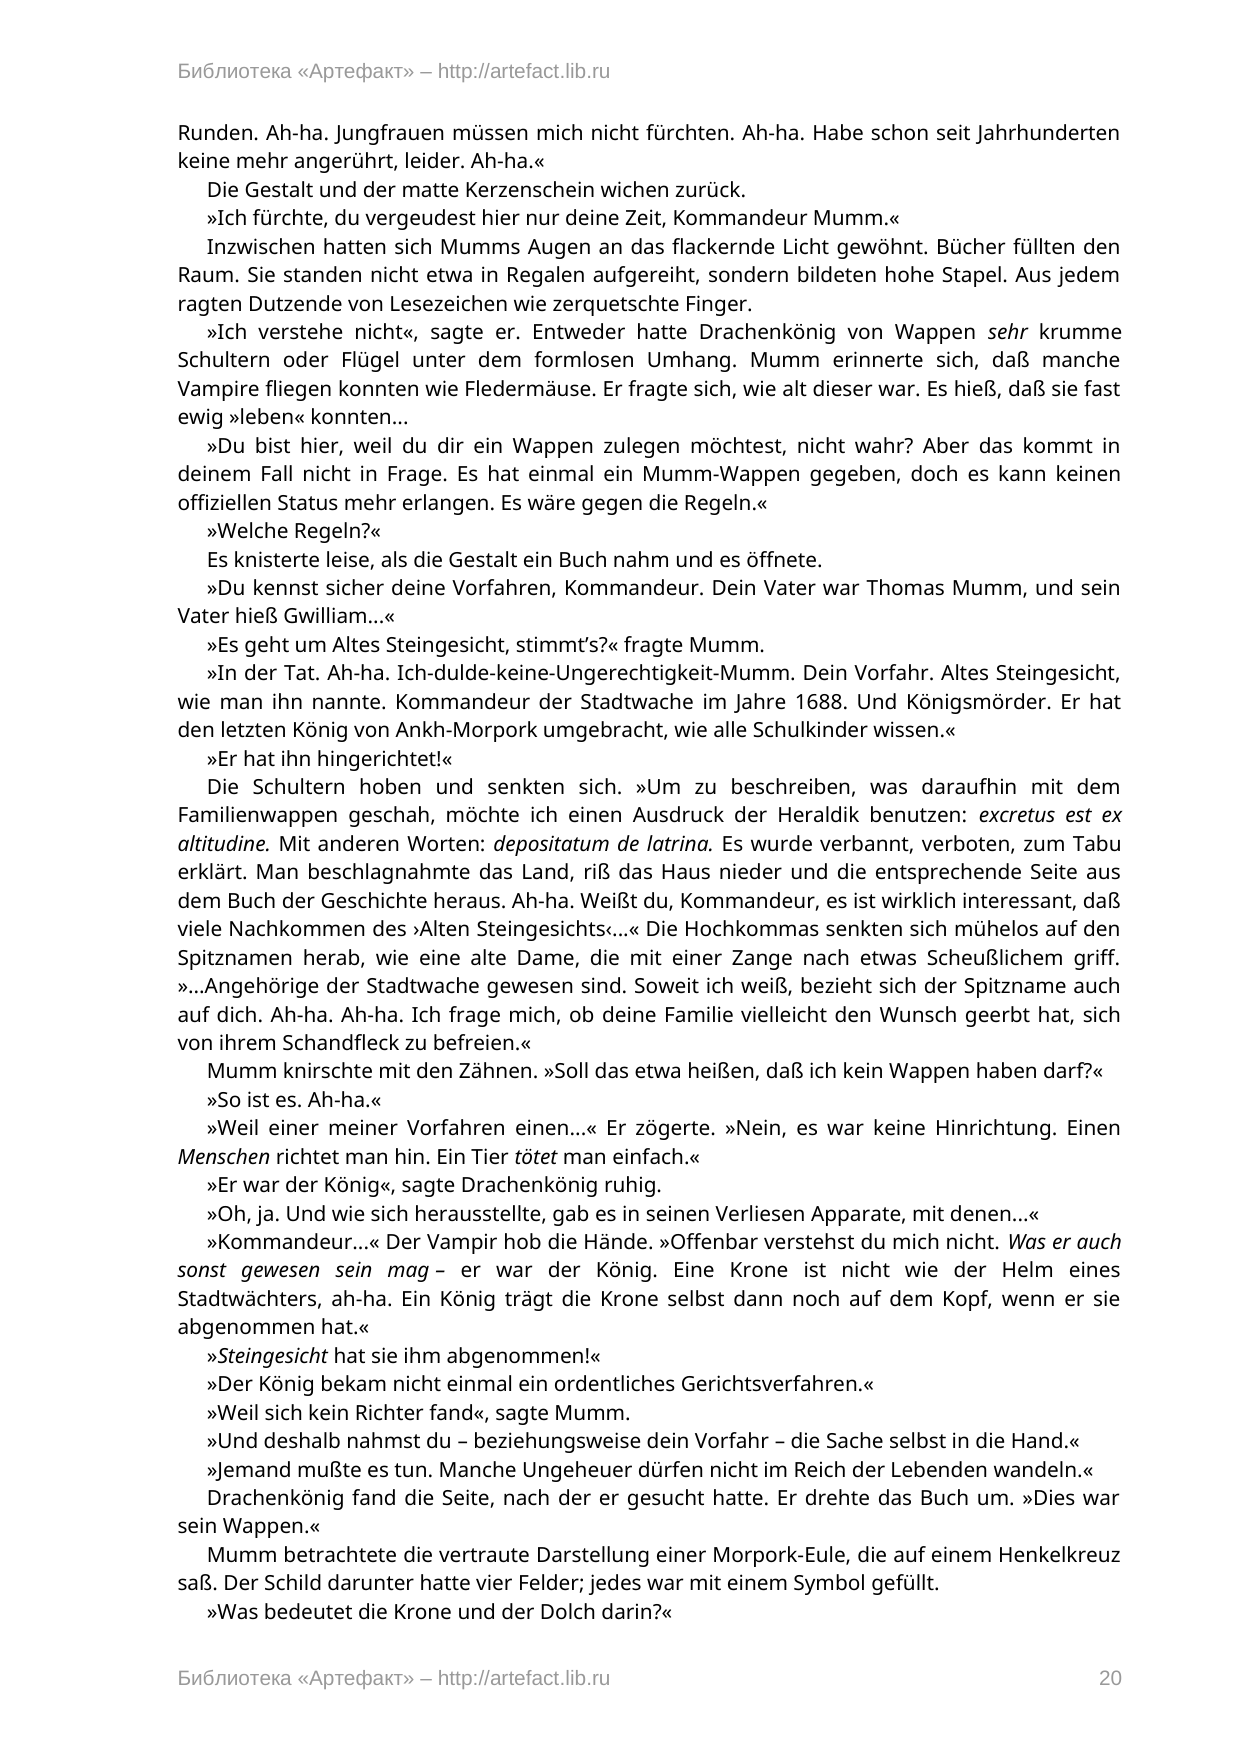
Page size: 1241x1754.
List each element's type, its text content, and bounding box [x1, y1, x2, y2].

text »In der Tat. Ah-ha. Ich-dulde-keine-Ungerechtigkeit-Mumm. Dein Vorfahr. Altes Steingesicht, wie man ihn nannte. Kommandeur der Stadtwache im Jahre 1688. Und Königsmörder. Er hat den letzten König von Ankh-Morpork umgebracht, wie alle Schulkinder wissen.« [177, 658, 1122, 744]
text »Du kennst sicher deine Vorfahren, Kommandeur. Dein Vater war Thomas Mumm, und sein Vater hieß Gwilliam...« [177, 573, 1122, 630]
text »Und deshalb nahmst du – beziehungsweise dein Vorfahr – die Sache selbst in die Hand.« [177, 1426, 1122, 1455]
text »Ich fürchte, du vergeudest hier nur deine Zeit, Kommandeur Mumm.« [177, 203, 1122, 232]
text »Oh, ja. Und wie sich herausstellte, gab es in seinen Verliesen Apparate, mit denen...« [177, 1199, 1122, 1227]
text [177, 118, 1122, 175]
text »Der König bekam nicht einmal ein ordentliches Gerichtsverfahren.« [177, 1369, 1122, 1398]
text Es knisterte leise, als die Gestalt ein Buch nahm und es öffnete. [177, 545, 1122, 573]
text »Was bedeutet die Krone und der Dolch darin?« [177, 1597, 1122, 1625]
text »Weil sich kein Richter fand«, sagte Mumm. [177, 1398, 1122, 1426]
text Die Schultern hoben und senkten sich. »Um zu beschreiben, was daraufhin mit dem Familienwappen geschah, möchte ich einen Ausdruck der Heraldik benutzen: excretus est ex altitudine. Mit anderen Worten: depositatum de latrina. Es wurde verbannt, verboten, zum Tabu erklärt. Man beschlagnahmte das Land, riß das Haus nieder und die entsprechende Seite aus dem Buch der Geschichte heraus. Ah-ha. Weißt du, Kommandeur, es ist wirklich interessant, daß viele Nachkommen des ›Alten Steingesichts‹...« Die Hochkommas senkten sich mühelos auf den Spitznamen herab, wie eine alte Dame, die mit einer Zange nach etwas Scheußlichem griff. »...Angehörige der Stadtwache gewesen sind. Soweit ich weiß, bezieht sich der Spitzname auch auf dich. Ah-ha. Ah-ha. Ich frage mich, ob deine Familie vielleicht den Wunsch geerbt hat, sich von ihrem Schandfleck zu befreien.« [177, 772, 1122, 1057]
text »Jemand mußte es tun. Manche Ungeheuer dürfen nicht im Reich der Lebenden wandeln.« [177, 1455, 1122, 1483]
text Mumm betrachtete die vertraute Darstellung einer Morpork-Eule, die auf einem Henkelkreuz saß. Der Schild darunter hatte vier Felder; jedes war mit einem Symbol gefüllt. [177, 1540, 1122, 1597]
text »So ist es. Ah-ha.« [177, 1085, 1122, 1113]
text »Ich verstehe nicht«, sagte er. Entweder hatte Drachenkönig von Wappen sehr krumme Schultern oder Flügel unter dem formlosen Umhang. Mumm erinnerte sich, daß manche Vampire fliegen konnten wie Fledermäuse. Er fragte sich, wie alt dieser war. Es hieß, daß sie fast ewig »leben« konnten... [177, 317, 1122, 431]
text »Steingesicht hat sie ihm abgenommen!« [177, 1341, 1122, 1369]
text Inzwischen hatten sich Mumms Augen an das flackernde Licht gewöhnt. Bücher füllten den Raum. Sie standen nicht etwa in Regalen aufgereiht, sondern bildeten hohe Stapel. Aus jedem ragten Dutzende von Lesezeichen wie zerquetschte Finger. [177, 232, 1122, 317]
text »Du bist hier, weil du dir ein Wappen zulegen möchtest, nicht wahr? Aber das kommt in deinem Fall nicht in Frage. Es hat einmal ein Mumm-Wappen gegeben, doch es kann keinen offiziellen Status mehr erlangen. Es wäre gegen die Regeln.« [177, 431, 1122, 516]
text »Es geht um Altes Steingesicht, stimmt’s?« fragte Mumm. [177, 630, 1122, 658]
text »Er hat ihn hingerichtet!« [177, 744, 1122, 772]
text »Welche Regeln?« [177, 516, 1122, 545]
text »Kommandeur...« Der Vampir hob die Hände. »Offenbar verstehst du mich nicht. Was er auch sonst gewesen sein mag – er war der König. Eine Krone ist nicht wie der Helm eines Stadtwächters, ah-ha. Ein König trägt die Krone selbst dann noch auf dem Kopf, wenn er sie abgenommen hat.« [177, 1227, 1122, 1341]
text »Weil einer meiner Vorfahren einen...« Er zögerte. »Nein, es war keine Hinrichtung. Einen Menschen richtet man hin. Ein Tier tötet man einfach.« [177, 1113, 1122, 1170]
text »Er war der König«, sagte Drachenkönig ruhig. [177, 1170, 1122, 1199]
text Die Gestalt und der matte Kerzenschein wichen zurück. [177, 175, 1122, 203]
text Drachenkönig fand die Seite, nach der er gesucht hatte. Er drehte das Buch um. »Dies war sein Wappen.« [177, 1483, 1122, 1540]
text Mumm knirschte mit den Zähnen. »Soll das etwa heißen, daß ich kein Wappen haben darf?« [177, 1057, 1122, 1085]
